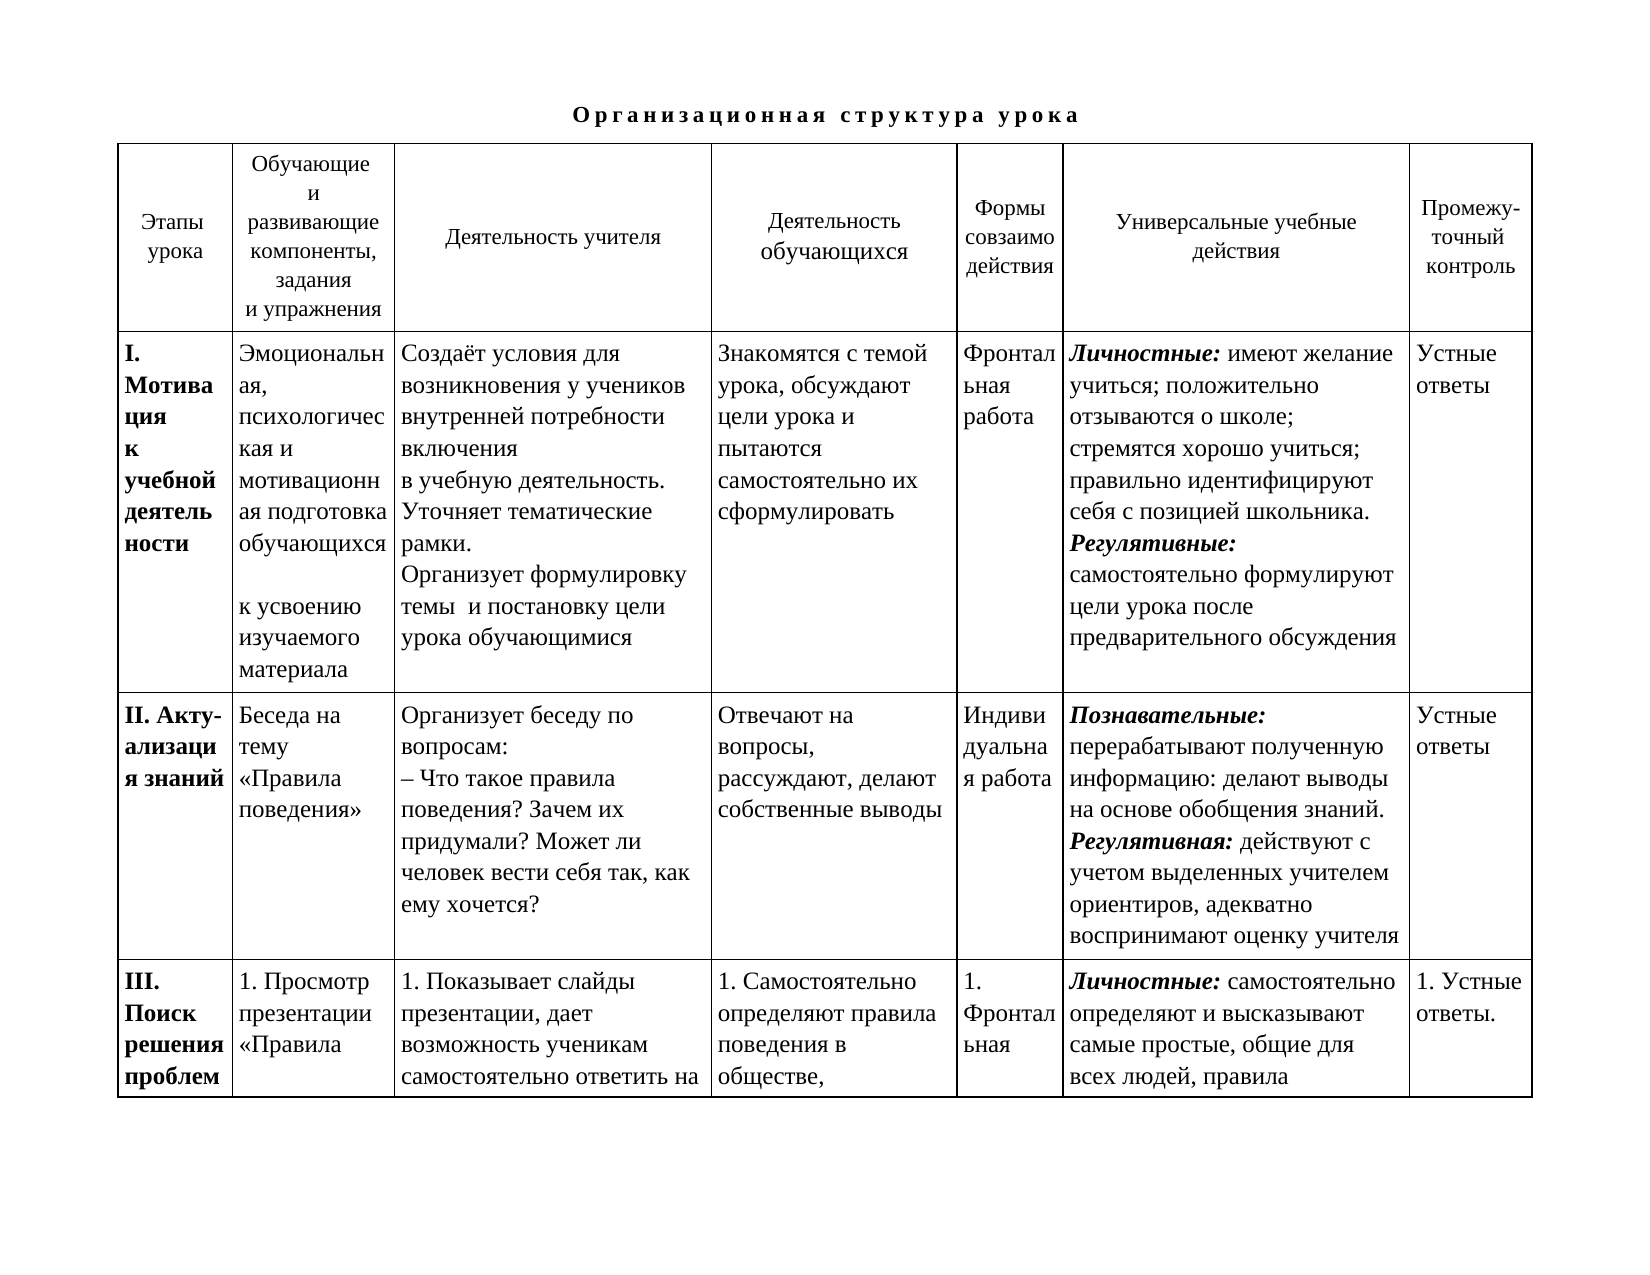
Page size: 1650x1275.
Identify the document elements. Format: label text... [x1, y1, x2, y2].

table_cell Отвечают на вопросы, рассуждают, делают собственные выводы [712, 693, 956, 958]
table_cell Создаёт условия для возникновения у учеников внутренней потребности включения в учебную деятельность. Уточняет тематические рамки. Организует формулировку темы и постановку цели урока обучающимися [395, 332, 711, 692]
table_header Универсальные учебные действия [1064, 144, 1409, 331]
table_header Формы совзаимодействия [958, 144, 1062, 331]
table_header Промежу- точный контроль [1410, 144, 1531, 331]
table_cell Индивидуальная работа [958, 693, 1062, 958]
table_cell III. Поиск решения проблемы (открытие нового знания) [119, 960, 232, 1096]
table_cell Устные ответы [1410, 693, 1531, 958]
table_cell Эмоциональная, психологическая и мотивационная подготовка обучающихся к усвоению изучаемого материала [233, 332, 394, 692]
table_header Деятельность обучающихся [712, 144, 956, 331]
table_header Обучающие и развивающие компоненты, задания и упражнения [233, 144, 394, 331]
table_cell Организует беседу по вопросам: – Что такое правила поведения? Зачем их придумали? Может ли человек вести себя так, как ему хочется? [395, 693, 711, 958]
table_cell Познавательные: перерабатывают полученную информацию: делают выводы на основе обобщения знаний. Регулятивная: действуют с учетом выделенных учителем ориентиров, адекватно воспринимают оценку учителя [1064, 693, 1409, 958]
table_cell 1. Устные ответы. 2. Устные ответы. 3. Устные ответы. 4. Контроль выполнения упражнений. 5. Устные ответы. 6. Устные ответы [1410, 960, 1531, 1096]
table_cell Знакомятся с темой урока, обсуждают цели урока и пытаются самостоятельно их сформулировать [712, 332, 956, 692]
table_header Этапы урока [119, 144, 232, 331]
table_cell II. Акту-ализация знаний [119, 693, 232, 958]
table_cell Личностные: имеют желание учиться; положительно отзываются о школе; стремятся хорошо учиться; правильно идентифицируют себя с позицией школьника. Регулятивные: самостоятельно формулируют цели урока после предварительного обсуждения [1064, 332, 1409, 692]
table_cell Устные ответы [1410, 332, 1531, 692]
table_cell I. Мотивация к учебной деятельности [119, 332, 232, 692]
table_cell Беседа на тему «Правила поведения» [233, 693, 394, 958]
table_header Деятельность учителя [395, 144, 711, 331]
table_cell Фронтальная работа [958, 332, 1062, 692]
text Организационная структура урока [118, 101, 1532, 127]
